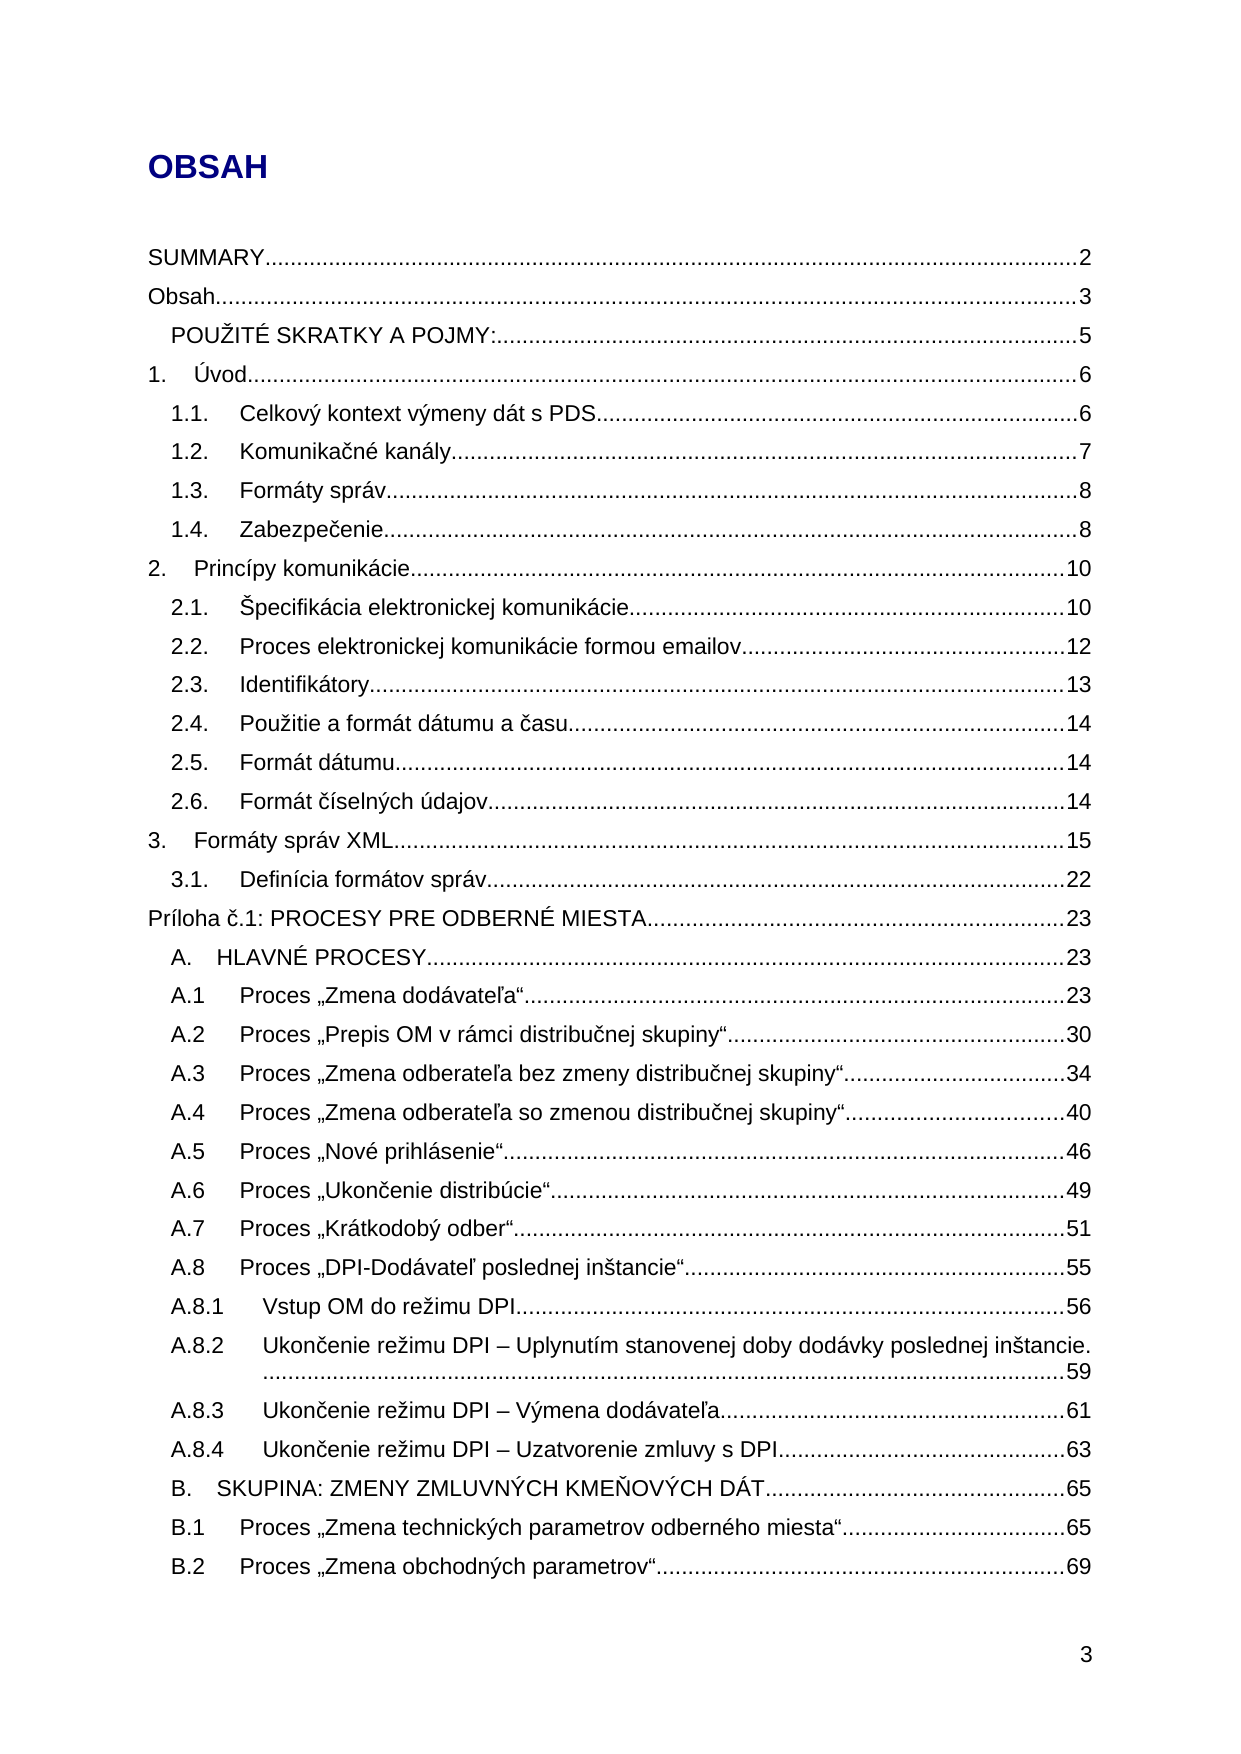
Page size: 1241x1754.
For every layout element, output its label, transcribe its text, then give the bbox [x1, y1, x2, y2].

text A.8.3 Ukončenie režimu DPI – Výmena dodávateľa 61 [171, 1397, 1093, 1423]
text 2.1. Špecifikácia elektronickej komunikácie 10 [171, 594, 1093, 620]
text B.2 Proces „Zmena obchodných parametrov“ 69 [171, 1553, 1093, 1579]
text A.8.2 Ukončenie režimu DPI – Uplynutím stanovenej doby dodávky poslednej inštancie 59 [171, 1332, 1093, 1385]
text A.1 Proces „Zmena dodávateľa“ 23 [171, 982, 1093, 1009]
text 1.2. Komunikačné kanály 7 [171, 438, 1093, 465]
text A.8 Proces „DPI-Dodávateľ poslednej inštancie“ 55 [171, 1254, 1093, 1281]
text 2.5. Formát dátumu 14 [171, 749, 1093, 776]
text B.1 Proces „Zmena technických parametrov odberného miesta“ 65 [171, 1514, 1093, 1540]
text 1.4. Zabezpečenie 8 [171, 516, 1093, 542]
text Obsah 3 [148, 283, 1093, 309]
text A. HLAVNÉ PROCESY 23 [171, 943, 1093, 970]
text A.5 Proces „Nové prihlásenie“ 46 [171, 1138, 1093, 1164]
text 3.1. Definícia formátov správ 22 [171, 866, 1093, 892]
text 2.6. Formát číselných údajov 14 [171, 788, 1093, 814]
text A.3 Proces „Zmena odberateľa bez zmeny distribučnej skupiny“ 34 [171, 1060, 1093, 1086]
text 1.3. Formáty správ 8 [171, 477, 1093, 503]
subtitle Obsah [148, 148, 1093, 186]
text 2. Princípy komunikácie 10 [148, 555, 1093, 581]
text B. SKUPINA: ZMENY ZMLUVNÝCH KMEŇOVÝCH DÁT 65 [171, 1475, 1093, 1501]
text 2.3. Identifikátory 13 [171, 671, 1093, 698]
text Príloha č.1: PROCESY PRE ODBERNÉ MIESTA 23 [148, 904, 1093, 931]
text 1. Úvod 6 [148, 361, 1093, 387]
text 2.2. Proces elektronickej komunikácie formou emailov 12 [171, 633, 1093, 659]
text A.6 Proces „Ukončenie distribúcie“ 49 [171, 1177, 1093, 1203]
text 1.1. Celkový kontext výmeny dát s PDS 6 [171, 399, 1093, 426]
text A.7 Proces „Krátkodobý odber“ 51 [171, 1215, 1093, 1242]
text SUMMARY 2 [148, 244, 1093, 270]
text 2.4. Použitie a formát dátumu a času 14 [171, 710, 1093, 737]
text A.4 Proces „Zmena odberateľa so zmenou distribučnej skupiny“ 40 [171, 1099, 1093, 1125]
text 3. Formáty správ XML 15 [148, 827, 1093, 853]
text A.8.1 Vstup OM do režimu DPI 56 [171, 1293, 1093, 1319]
text A.2 Proces „Prepis OM v rámci distribučnej skupiny“ 30 [171, 1021, 1093, 1047]
text A.8.4 Ukončenie režimu DPI – Uzatvorenie zmluvy s DPI 63 [171, 1436, 1093, 1462]
text POUŽITÉ SKRATKY A POJMY: 5 [171, 322, 1093, 348]
